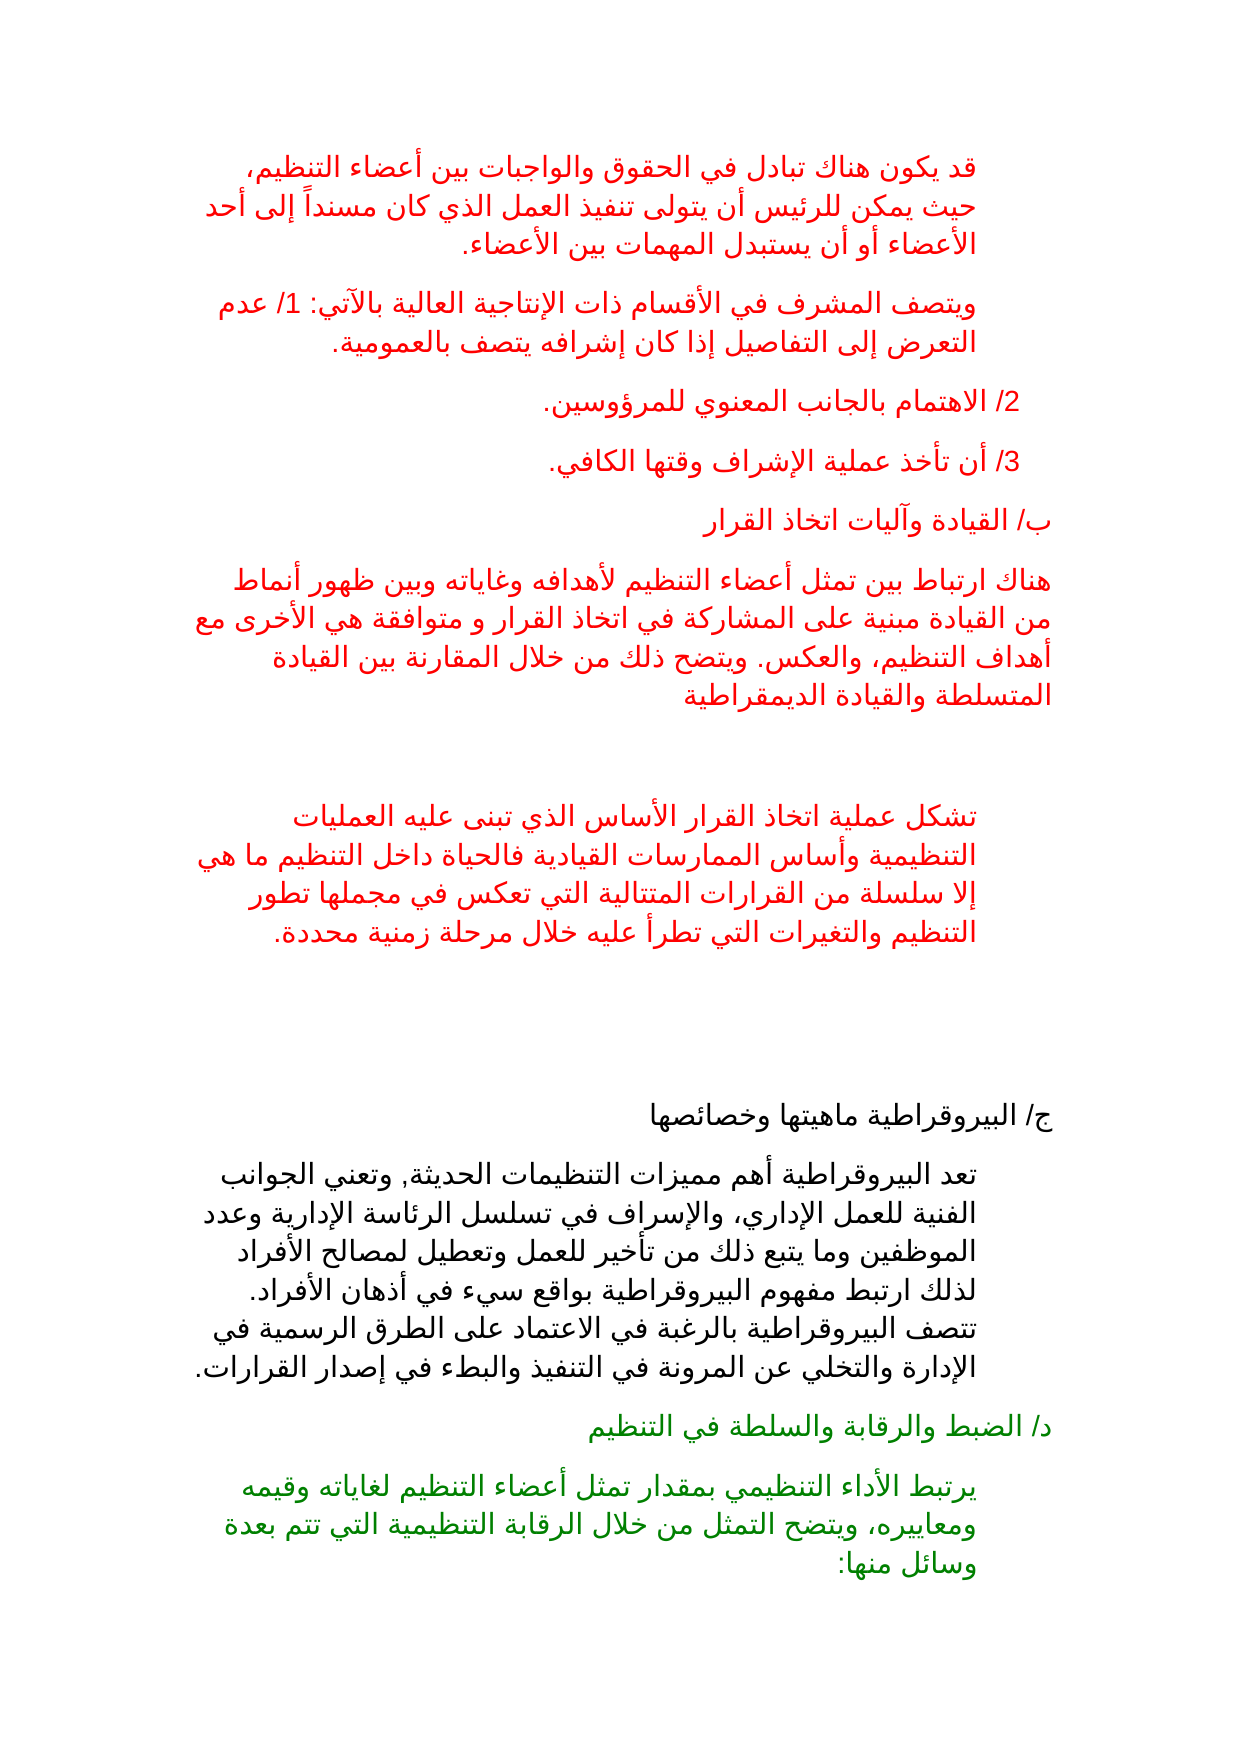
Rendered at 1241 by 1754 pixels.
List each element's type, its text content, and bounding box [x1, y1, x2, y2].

list قد يكون هناك تبادل في الحقوق والواجبات بين أعضاء التنظيم، حيث يمكن للرئيس أن يتولى تنفيذ العمل الذي كان مسنداً إلى أحد الأعضاء أو أن يستبدل المهمات بين الأعضاء. [187, 150, 1015, 261]
list يرتبط الأداء التنظيمي بمقدار تمثل أعضاء التنظيم لغاياته وقيمه ومعاييره، ويتضح التمثل من خلال الرقابة التنظيمية التي تتم بعدة وسائل منها: [187, 1469, 1015, 1579]
list ويتصف المشرف في الأقسام ذات الإنتاجية العالية بالآتي: 1/ عدم التعرض إلى التفاصيل إذا كان إشرافه يتصف بالعمومية. [187, 286, 1015, 358]
text ب/ القيادة وآليات اتخاذ القرار [187, 503, 1053, 537]
text د/ الضبط والرقابة والسلطة في التنظيم [187, 1409, 1053, 1443]
text هناك ارتباط بين تمثل أعضاء التنظيم لأهدافه وغاياته وبين ظهور أنماط من القيادة مبنية على المشاركة في اتخاذ القرار و متوافقة هي الأخرى مع أهداف التنظيم، والعكس. ويتضح ذلك من خلال المقارنة بين القيادة المتسلطة والقيادة الديمقراطية [187, 562, 1053, 712]
list تعد البيروقراطية أهم مميزات التنظيمات الحديثة, وتعني الجوانب الفنية للعمل الإداري، والإسراف في تسلسل الرئاسة الإدارية وعدد الموظفين وما يتبع ذلك من تأخير للعمل وتعطيل لمصالح الأفراد لذلك ارتبط مفهوم البيروقراطية بواقع سيء في أذهان الأفراد. تتصف البيروقراطية بالرغبة في الاعتماد على الطرق الرسمية في الإدارة والتخلي عن المرونة في التنفيذ والبطء في إصدار القرارات. [187, 1157, 1015, 1383]
list تشكل عملية اتخاذ القرار الأساس الذي تبنى عليه العمليات التنظيمية وأساس الممارسات القيادية فالحياة داخل التنظيم ما هي إلا سلسلة من القرارات المتتالية التي تعكس في مجملها تطور التنظيم والتغيرات التي تطرأ عليه خلال مرحلة زمنية محددة. [187, 799, 1015, 948]
text 2/ الاهتمام بالجانب المعنوي للمرؤوسين. [187, 384, 1053, 418]
text 3/ أن تأخذ عملية الإشراف وقتها الكافي. [187, 444, 1053, 477]
text ج/ البيروقراطية ماهيتها وخصائصها [187, 1098, 1053, 1131]
